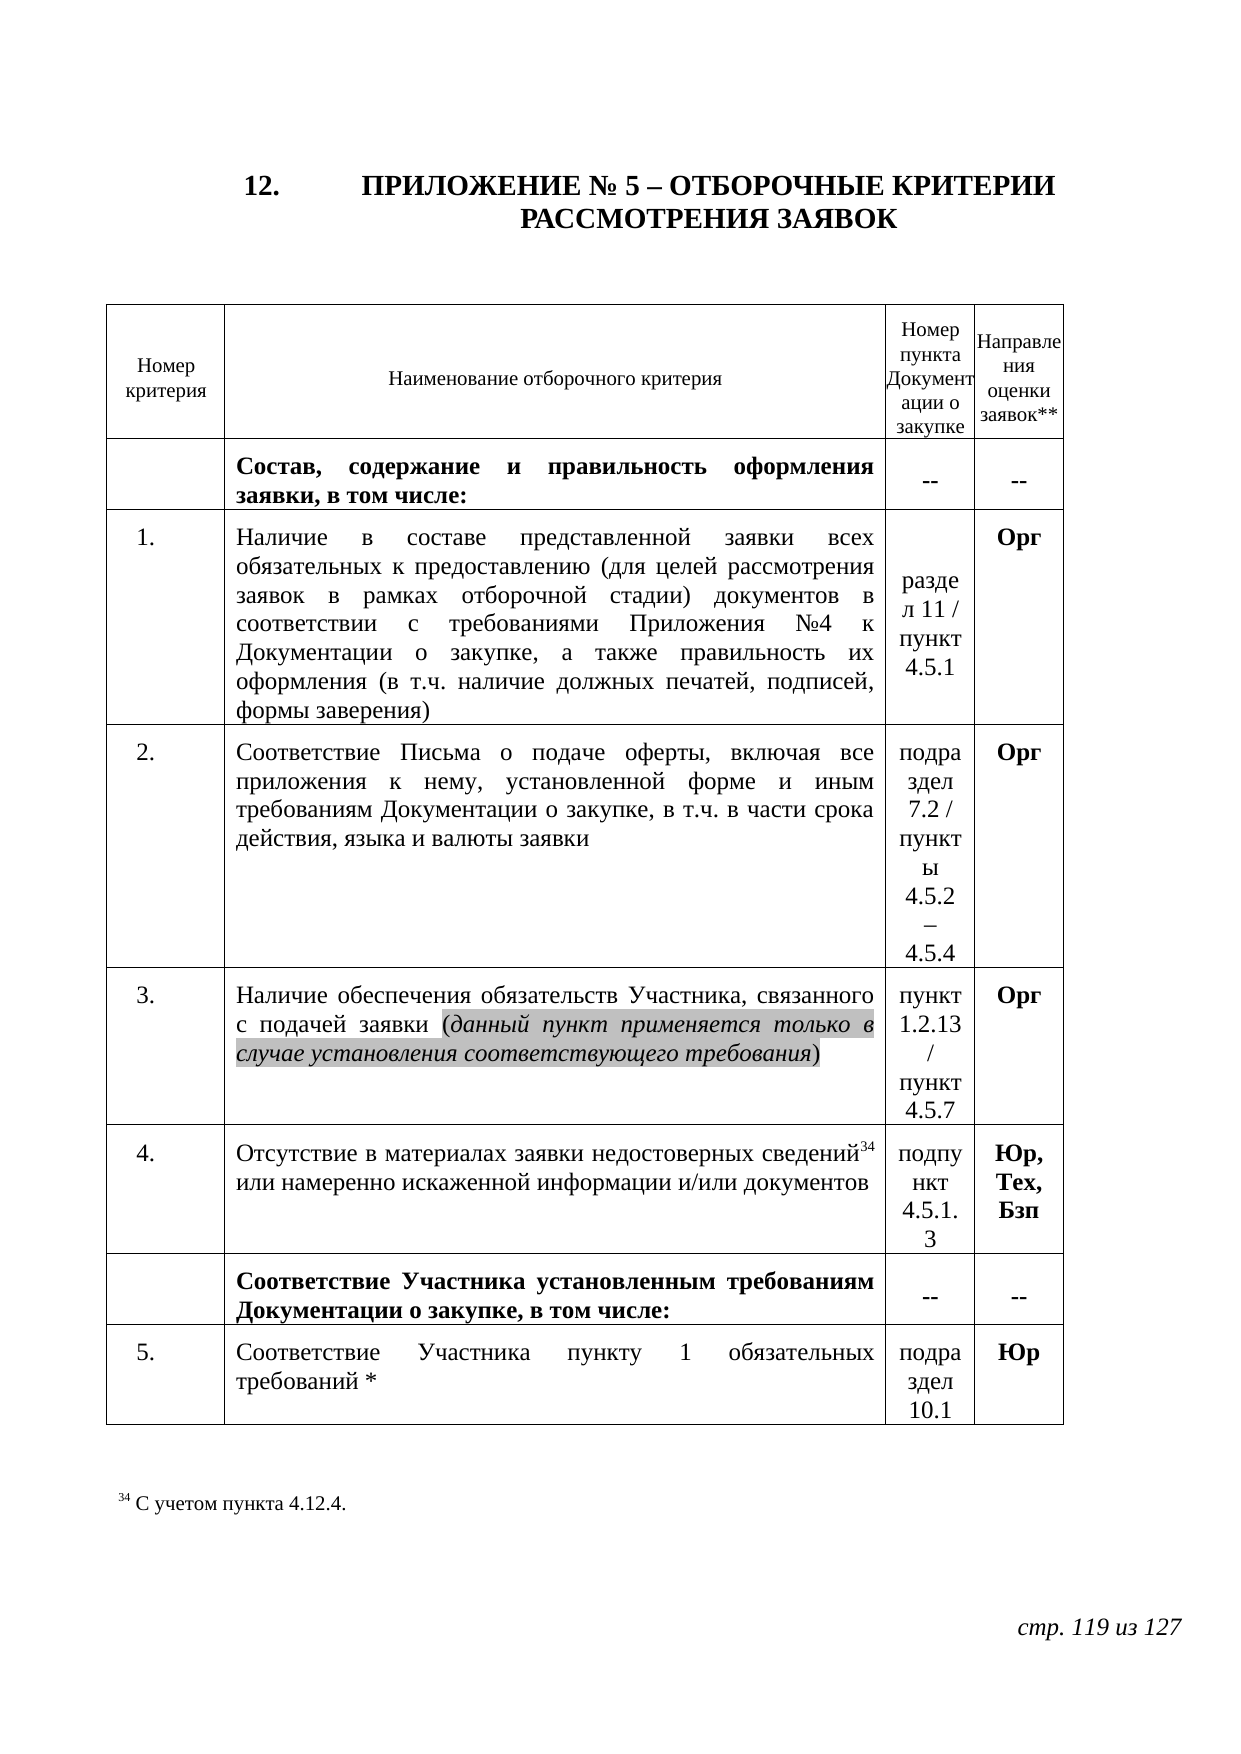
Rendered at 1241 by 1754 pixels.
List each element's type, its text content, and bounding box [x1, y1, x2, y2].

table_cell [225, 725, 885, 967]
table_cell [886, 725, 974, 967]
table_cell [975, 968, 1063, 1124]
subtitle ПРИЛОЖЕНИЕ № 5 – ОТБОРОЧНЫЕ КРИТЕРИИ РАССМОТРЕНИЯ ЗАЯВОК [118, 168, 1181, 235]
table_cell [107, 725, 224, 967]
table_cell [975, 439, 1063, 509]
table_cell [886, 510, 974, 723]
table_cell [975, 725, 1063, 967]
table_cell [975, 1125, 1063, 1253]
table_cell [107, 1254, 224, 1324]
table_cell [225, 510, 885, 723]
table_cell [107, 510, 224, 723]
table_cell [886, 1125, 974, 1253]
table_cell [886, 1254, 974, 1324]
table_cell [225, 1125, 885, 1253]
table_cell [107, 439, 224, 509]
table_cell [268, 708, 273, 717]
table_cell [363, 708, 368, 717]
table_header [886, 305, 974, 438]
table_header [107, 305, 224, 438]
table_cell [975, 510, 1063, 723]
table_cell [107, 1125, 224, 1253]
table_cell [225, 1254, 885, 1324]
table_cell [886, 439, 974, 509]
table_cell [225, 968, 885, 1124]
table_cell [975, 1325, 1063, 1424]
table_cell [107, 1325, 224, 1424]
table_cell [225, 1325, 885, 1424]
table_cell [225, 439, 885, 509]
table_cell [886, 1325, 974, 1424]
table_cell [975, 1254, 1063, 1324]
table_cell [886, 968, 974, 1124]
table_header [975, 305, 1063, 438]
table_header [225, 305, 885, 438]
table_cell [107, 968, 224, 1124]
